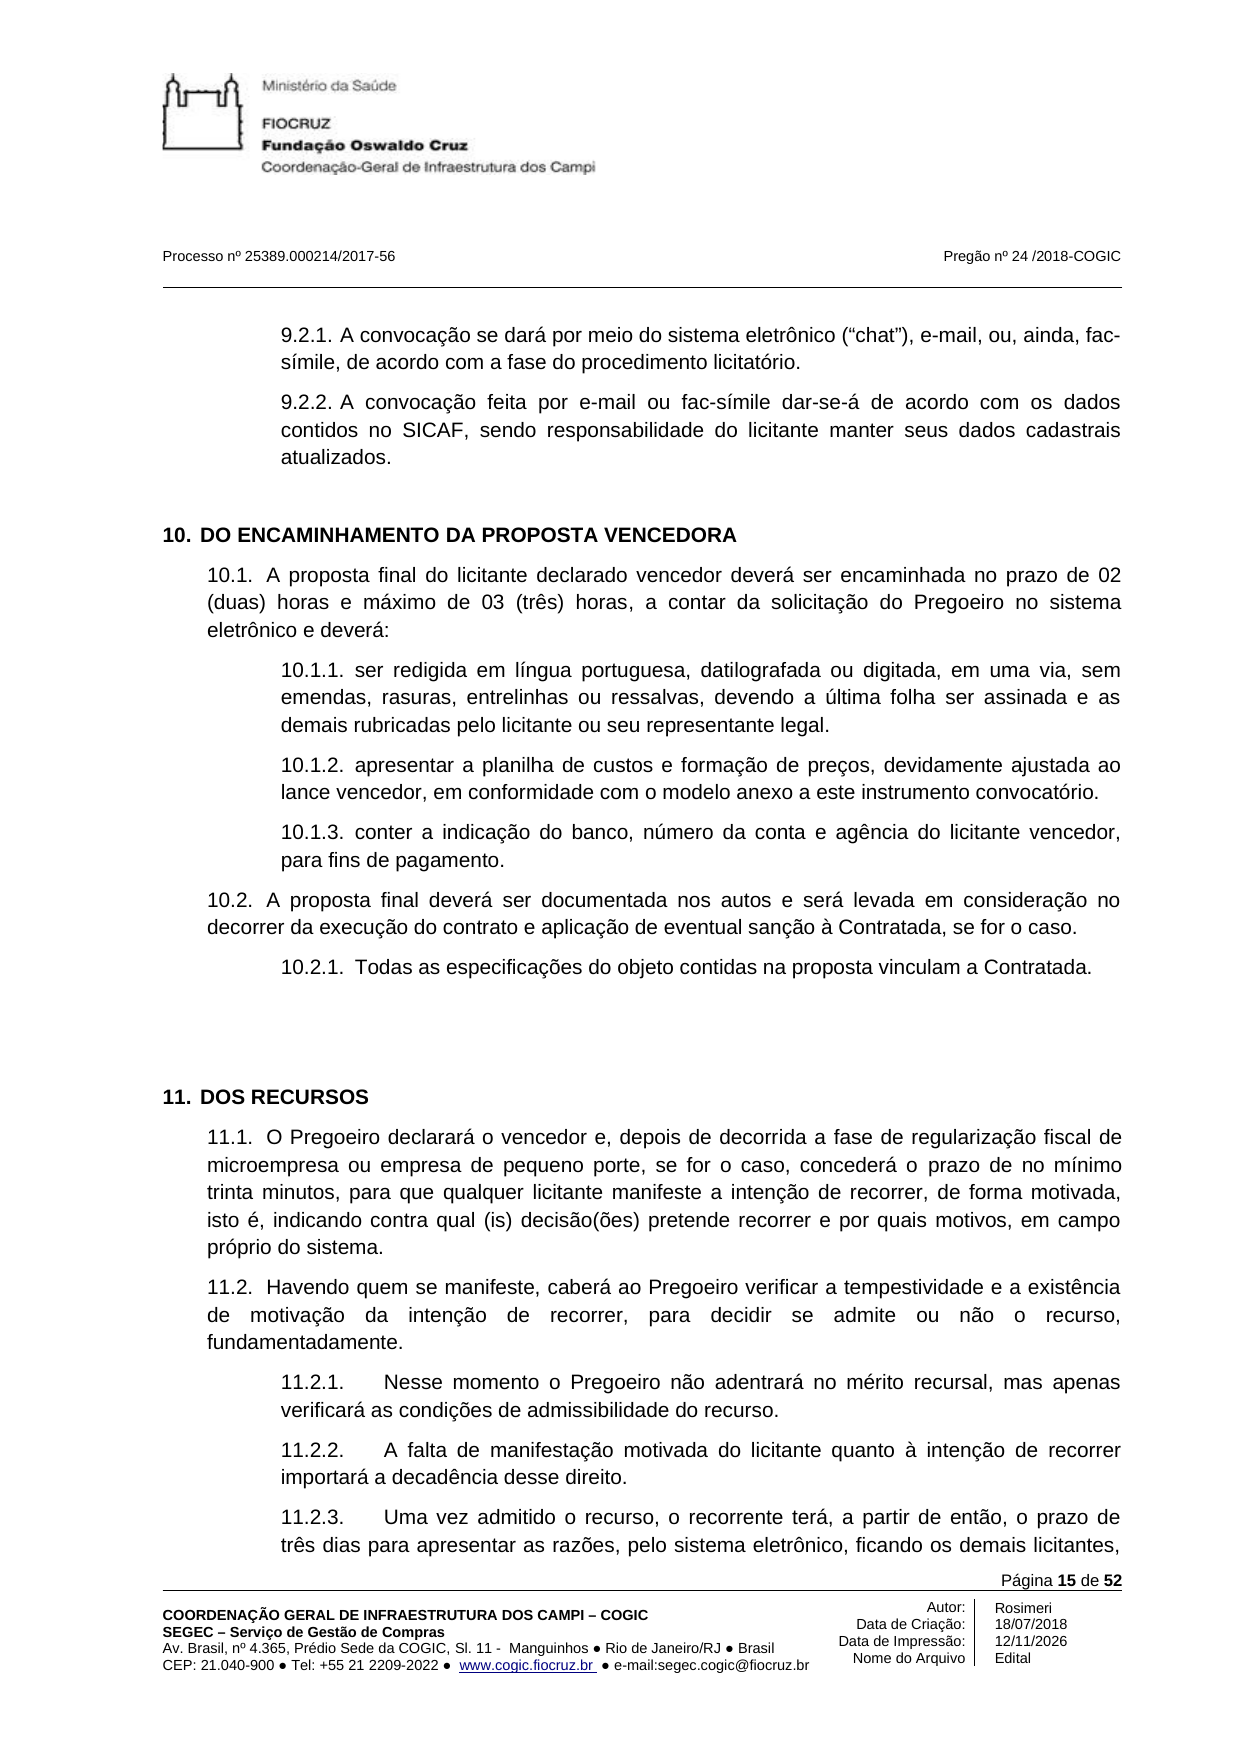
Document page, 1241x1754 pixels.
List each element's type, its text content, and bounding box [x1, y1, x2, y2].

picture [162, 73, 596, 175]
list conter a indicação do banco, número da conta e agência do licitante vencedor, para fins de pagamento. [281, 820, 1122, 872]
list A falta de manifestação motivada do licitante quanto à intenção de recorrer importará a decadência desse direito. [281, 1438, 1122, 1489]
list ser redigida em língua portuguesa, datilografada ou digitada, em uma via, sem emendas, rasuras, entrelinhas ou ressalvas, devendo a última folha ser assinada e as demais rubricadas pelo licitante ou seu representante legal. [281, 658, 1122, 737]
list A proposta final do licitante declarado vencedor deverá ser encaminhada no prazo de 02 (duas) horas e máximo de 03 (três) horas, a contar da solicitação do Pregoeiro no sistema eletrônico e deverá: [207, 563, 1122, 642]
list Havendo quem se manifeste, caberá ao Pregoeiro verificar a tempestividade e a existência de motivação da intenção de recorrer, para decidir se admite ou não o recurso, fundamentadamente. [207, 1275, 1122, 1354]
list A proposta final deverá ser documentada nos autos e será levada em consideração no decorrer da execução do contrato e aplicação de eventual sanção à Contratada, se for o caso. [207, 888, 1122, 939]
list apresentar a planilha de custos e formação de preços, devidamente ajustada ao lance vencedor, em conformidade com o modelo anexo a este instrumento convocatório. [281, 753, 1122, 804]
list DOS RECURSOS [162, 1085, 1122, 1109]
list Nesse momento o Pregoeiro não adentrará no mérito recursal, mas apenas verificará as condições de admissibilidade do recurso. [281, 1370, 1122, 1422]
list A convocação feita por e-mail ou fac-símile dar-se-á de acordo com os dados contidos no SICAF, sendo responsabilidade do licitante manter seus dados cadastrais atualizados. [281, 390, 1122, 469]
list A convocação se dará por meio do sistema eletrônico (“chat”), e-mail, ou, ainda, fac-símile, de acordo com a fase do procedimento licitatório. [281, 323, 1122, 374]
list O Pregoeiro declarará o vencedor e, depois de decorrida a fase de regularização fiscal de microempresa ou empresa de pequeno porte, se for o caso, concederá o prazo de no mínimo trinta minutos, para que qualquer licitante manifeste a intenção de recorrer, de forma motivada, isto é, indicando contra qual (is) decisão(ões) pretende recorrer e por quais motivos, em campo próprio do sistema. [207, 1125, 1122, 1259]
list Todas as especificações do objeto contidas na proposta vinculam a Contratada. [281, 955, 1122, 979]
list DO ENCAMINHAMENTO DA PROPOSTA VENCEDORA [162, 523, 1124, 547]
